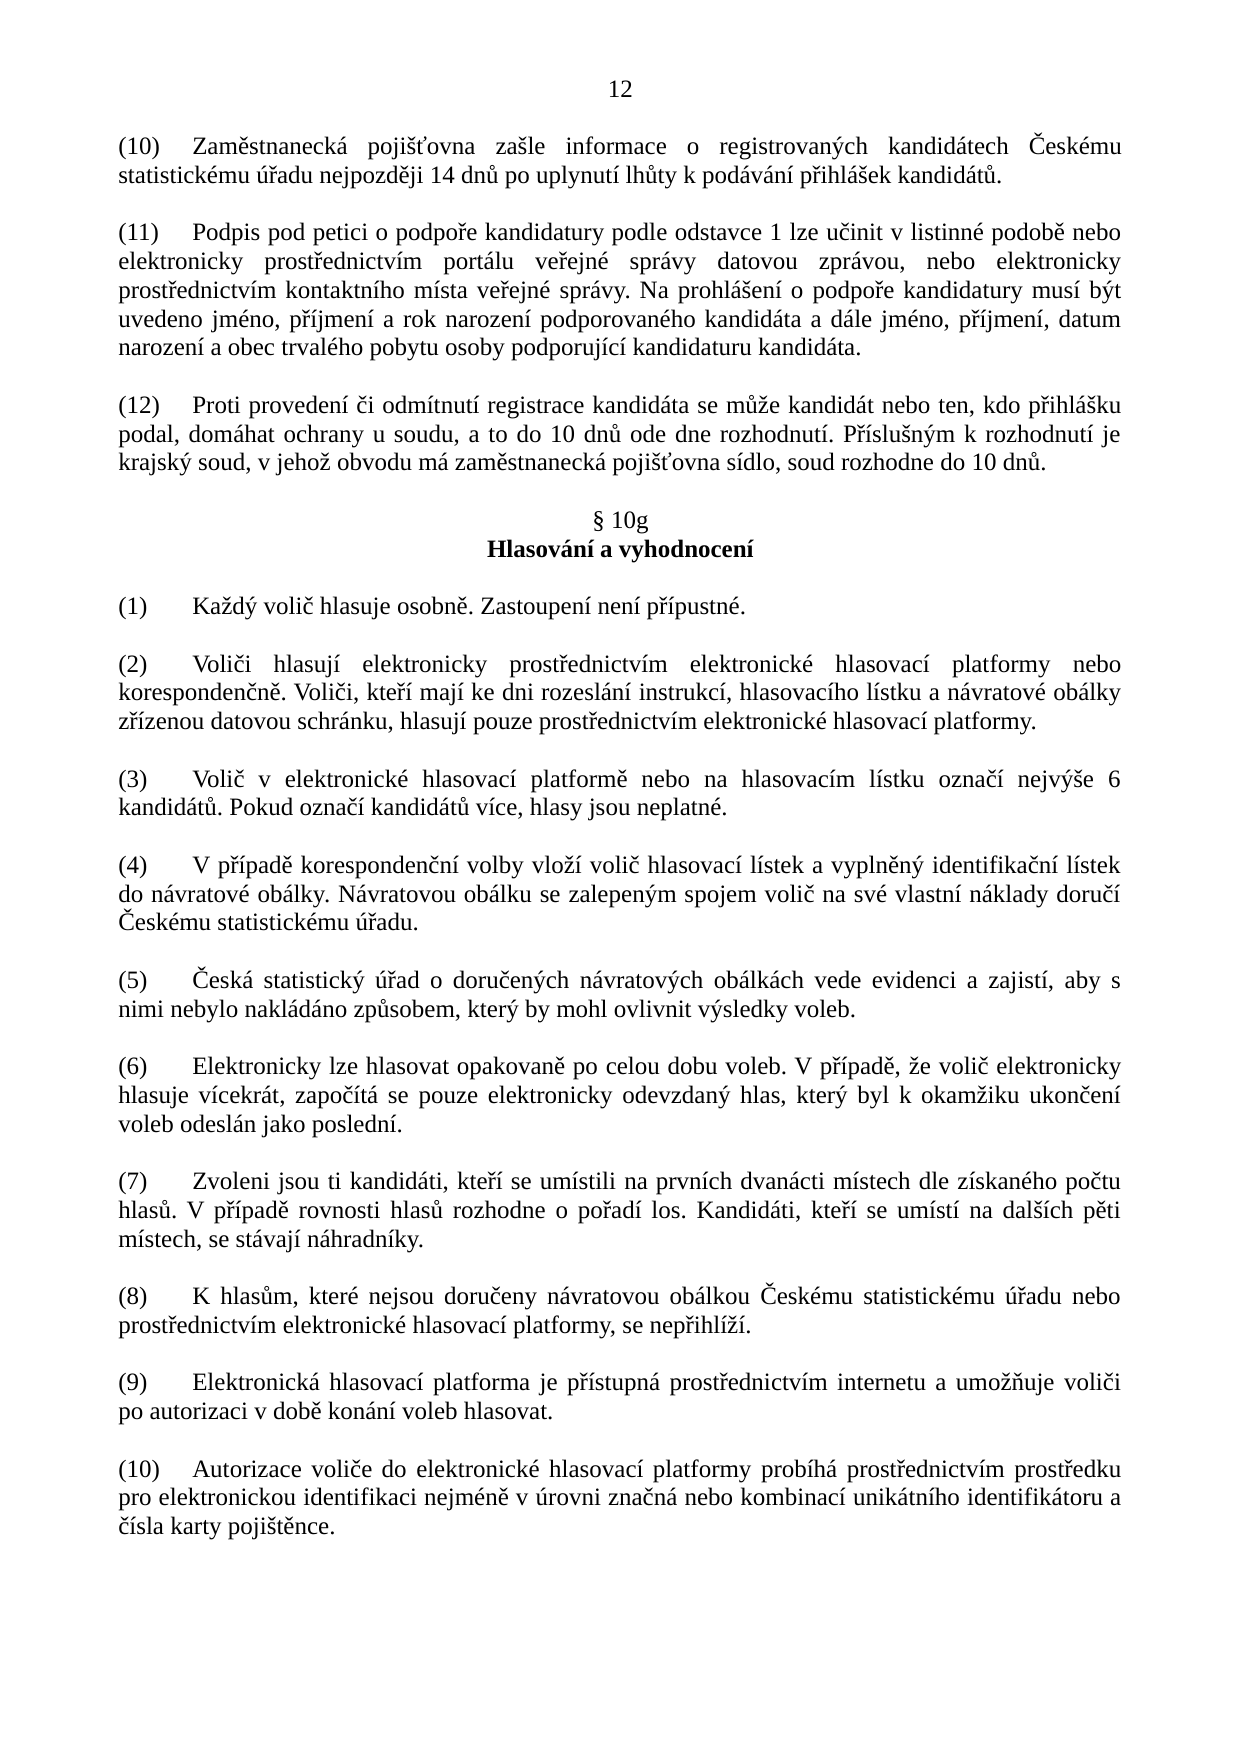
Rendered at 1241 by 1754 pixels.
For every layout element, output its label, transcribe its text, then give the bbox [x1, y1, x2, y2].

text (4) V případě korespondenční volby vloží volič hlasovací lístek a vyplněný identifikační lístek do návratové obálky. Návratovou obálku se zalepeným spojem volič na své vlastní náklady doručí Českému statistickému úřadu. [118, 850, 1122, 936]
text § 10g [118, 505, 1122, 534]
text (10) Autorizace voliče do elektronické hlasovací platformy probíhá prostřednictvím prostředku pro elektronickou identifikaci nejméně v úrovni značná nebo kombinací unikátního identifikátoru a čísla karty pojištěnce. [118, 1454, 1122, 1540]
text (9) Elektronická hlasovací platforma je přístupná prostřednictvím internetu a umožňuje voliči po autorizaci v době konání voleb hlasovat. [118, 1367, 1122, 1425]
text Hlasování a vyhodnocení [118, 534, 1122, 562]
text (5) Česká statistický úřad o doručených návratových obálkách vede evidenci a zajistí, aby s nimi nebylo nakládáno způsobem, který by mohl ovlivnit výsledky voleb. [118, 965, 1122, 1022]
text (6) Elektronicky lze hlasovat opakovaně po celou dobu voleb. V případě, že volič elektronicky hlasuje vícekrát, započítá se pouze elektronicky odevzdaný hlas, který byl k okamžiku ukončení voleb odeslán jako poslední. [118, 1051, 1122, 1137]
text (7) Zvoleni jsou ti kandidáti, kteří se umístili na prvních dvanácti místech dle získaného počtu hlasů. V případě rovnosti hlasů rozhodne o pořadí los. Kandidáti, kteří se umístí na dalších pěti místech, se stávají náhradníky. [118, 1166, 1122, 1252]
text (10) Zaměstnanecká pojišťovna zašle informace o registrovaných kandidátech Českému statistickému úřadu nejpozději 14 dnů po uplynutí lhůty k podávání přihlášek kandidátů. [118, 131, 1122, 189]
text (12) Proti provedení či odmítnutí registrace kandidáta se může kandidát nebo ten, kdo přihlášku podal, domáhat ochrany u soudu, a to do 10 dnů ode dne rozhodnutí. Příslušným k rozhodnutí je krajský soud, v jehož obvodu má zaměstnanecká pojišťovna sídlo, soud rozhodne do 10 dnů. [118, 390, 1122, 476]
text (3) Volič v elektronické hlasovací platformě nebo na hlasovacím lístku označí nejvýše 6 kandidátů. Pokud označí kandidátů více, hlasy jsou neplatné. [118, 764, 1122, 821]
text (1) Každý volič hlasuje osobně. Zastoupení není přípustné. [118, 591, 1122, 620]
text (8) K hlasům, které nejsou doručeny návratovou obálkou Českému statistickému úřadu nebo prostřednictvím elektronické hlasovací platformy, se nepřihlíží. [118, 1281, 1122, 1339]
text (11) Podpis pod petici o podpoře kandidatury podle odstavce 1 lze učinit v listinné podobě nebo elektronicky prostřednictvím portálu veřejné správy datovou zprávou, nebo elektronicky prostřednictvím kontaktního místa veřejné správy. Na prohlášení o podpoře kandidatury musí být uvedeno jméno, příjmení a rok narození podporovaného kandidáta a dále jméno, příjmení, datum narození a obec trvalého pobytu osoby podporující kandidaturu kandidáta. [118, 217, 1122, 361]
text (2) Voliči hlasují elektronicky prostřednictvím elektronické hlasovací platformy nebo korespondenčně. Voliči, kteří mají ke dni rozeslání instrukcí, hlasovacího lístku a návratové obálky zřízenou datovou schránku, hlasují pouze prostřednictvím elektronické hlasovací platformy. [118, 649, 1122, 735]
